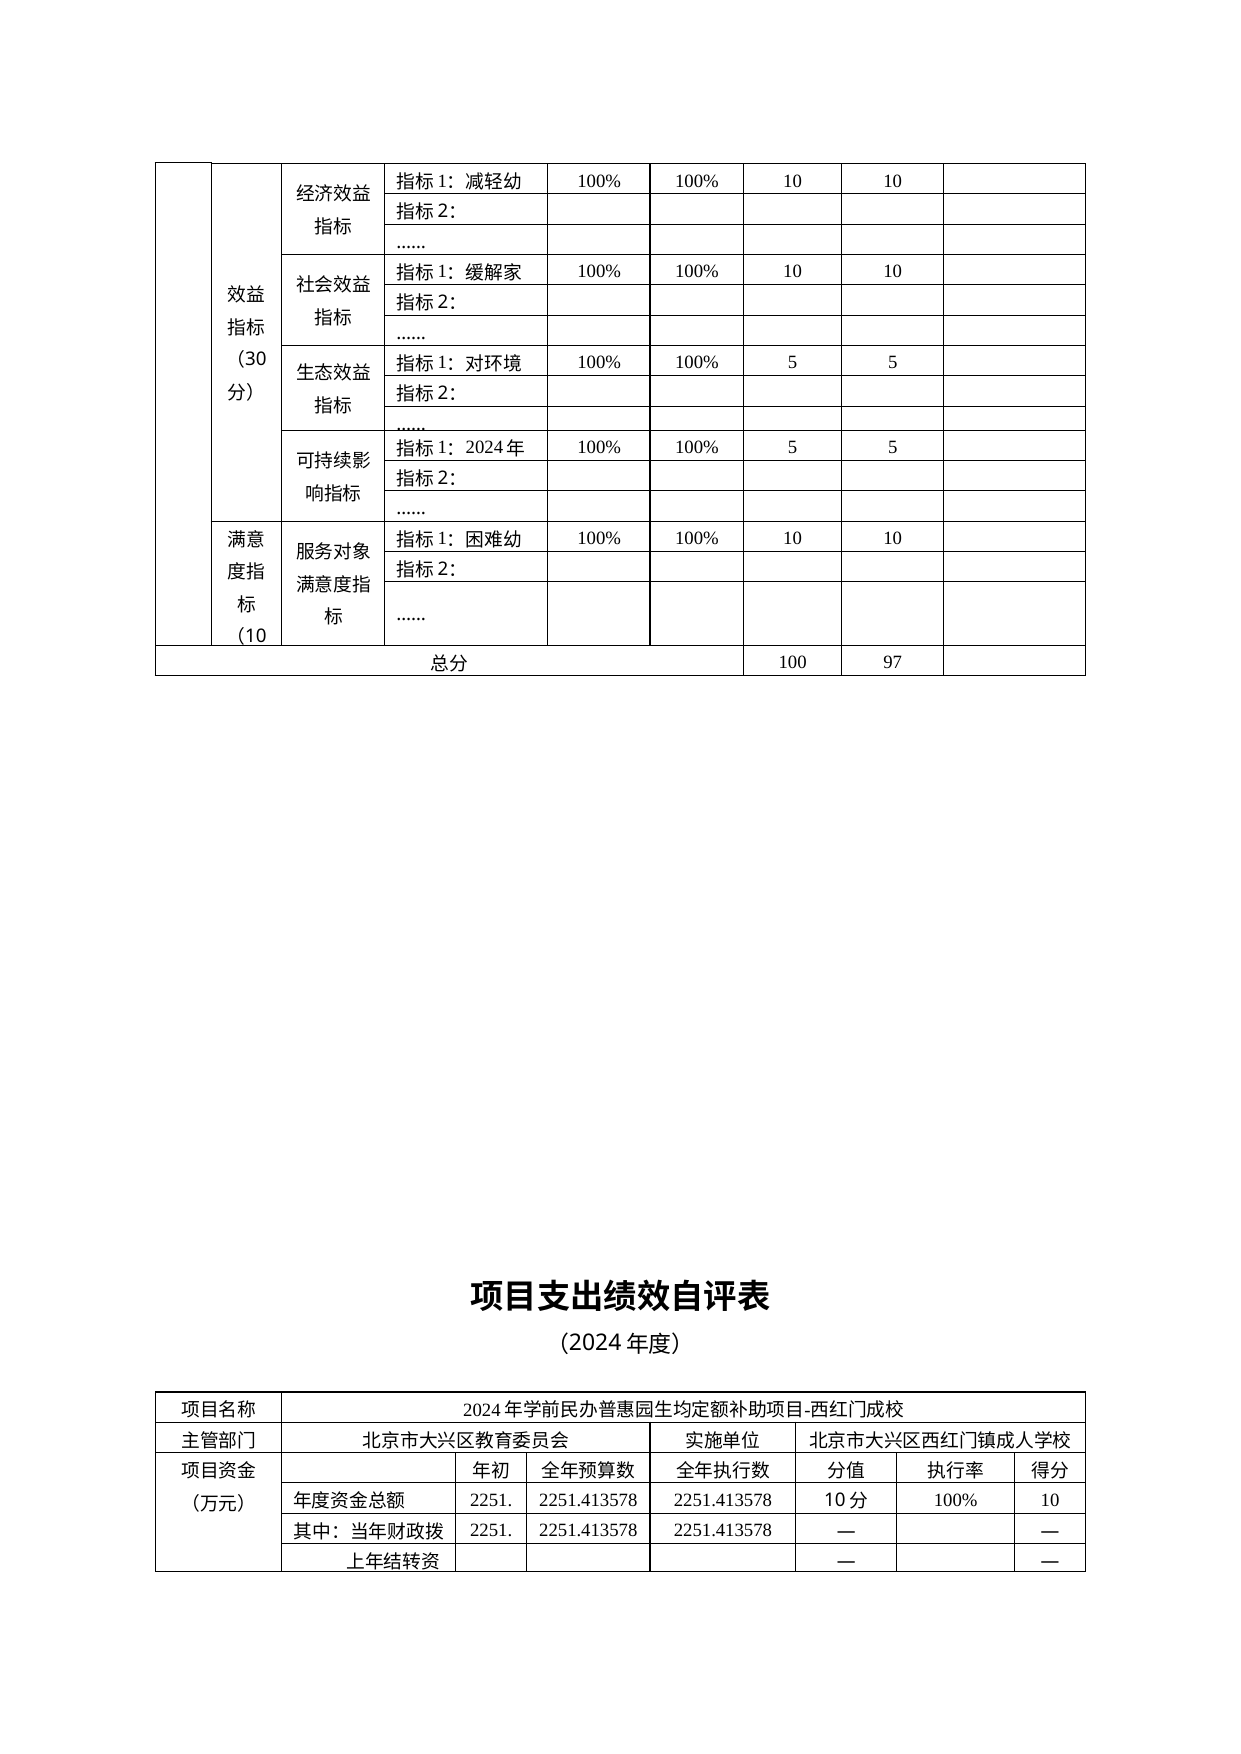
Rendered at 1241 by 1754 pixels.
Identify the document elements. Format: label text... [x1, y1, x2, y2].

table_cell [842, 552, 943, 581]
table_cell [744, 407, 841, 429]
table_cell [548, 316, 649, 345]
table_cell 生态效益指标 [282, 346, 384, 429]
table_cell 2251.413578 [456, 1483, 526, 1513]
table_cell [744, 552, 841, 581]
table_cell 指标2： [385, 194, 547, 224]
table_cell [548, 194, 649, 224]
table_cell [651, 491, 743, 521]
table_cell 指标1：2024年全年 [385, 431, 547, 460]
table_cell [944, 582, 1085, 645]
table_cell 服务对象满意度指标 [282, 522, 384, 645]
table_cell [944, 346, 1085, 375]
table_cell [842, 316, 943, 345]
table_cell [548, 582, 649, 645]
table_cell 其中：当年财政拨款 [282, 1514, 455, 1543]
table_cell [651, 1544, 795, 1571]
table_cell — [796, 1544, 896, 1571]
table_cell 全年预算数 [527, 1453, 649, 1482]
table_cell 100% [548, 255, 649, 284]
table_cell （2024年度） [155, 1326, 1085, 1391]
table_cell [744, 376, 841, 406]
table_cell 指标1：缓解家庭困难幼儿家庭入园成本 [385, 255, 547, 284]
table_cell 2251.413578 [527, 1514, 649, 1543]
table_cell [651, 194, 743, 224]
table_cell [944, 376, 1085, 406]
table_cell [944, 225, 1085, 254]
table_cell [944, 285, 1085, 314]
table_cell 5 [842, 346, 943, 375]
table_cell [651, 461, 743, 490]
table_cell 得分 [1015, 1453, 1085, 1482]
table_cell [456, 1544, 526, 1571]
table_cell [548, 285, 649, 314]
table_cell 10 [842, 522, 943, 551]
table_cell [548, 552, 649, 581]
table_cell 指标1：减轻幼儿入学成本效果 [385, 164, 547, 193]
table_cell 社会效益指标 [282, 255, 384, 345]
table_cell [527, 1544, 649, 1571]
table_cell 总分 [156, 646, 743, 675]
table_cell 全年执行数 [651, 1453, 795, 1482]
table_cell [548, 376, 649, 406]
table_cell — [1015, 1544, 1085, 1571]
table_cell 指标1：困难幼儿家庭满意度 [385, 522, 547, 551]
table_cell 5 [744, 346, 841, 375]
table_cell 100% [651, 522, 743, 551]
table_cell [744, 491, 841, 521]
table_cell [651, 407, 743, 429]
table_cell [944, 431, 1085, 460]
table_cell 100% [651, 164, 743, 193]
table_cell [744, 316, 841, 345]
table_cell [897, 1514, 1014, 1543]
table_cell …… [385, 582, 547, 645]
table_cell [548, 225, 649, 254]
table_cell 指标2： [385, 552, 547, 581]
table_cell 10 [744, 522, 841, 551]
table_cell …… [385, 225, 547, 254]
table_cell [842, 194, 943, 224]
table_cell [944, 407, 1085, 429]
table_cell 2024年学前民办普惠园生均定额补助项目-西红门成校 [282, 1393, 1085, 1422]
table_cell 97 [842, 646, 943, 675]
table_cell 100% [897, 1483, 1014, 1513]
table_cell [282, 1453, 455, 1482]
table_cell [651, 316, 743, 345]
table_cell …… [385, 491, 547, 521]
table_cell [548, 461, 649, 490]
table_cell [744, 582, 841, 645]
table_cell 2251.413578 [456, 1514, 526, 1543]
table_cell 100 [744, 646, 841, 675]
table_cell 指标1：对环境无影响 [385, 346, 547, 375]
table_cell [944, 552, 1085, 581]
table_cell 主管部门 [156, 1423, 281, 1452]
table_cell [944, 646, 1085, 675]
table_cell 100% [651, 431, 743, 460]
table_cell [842, 225, 943, 254]
table_cell [651, 225, 743, 254]
table_cell 10 [1015, 1483, 1085, 1513]
table_cell 上年结转资金 [282, 1544, 455, 1571]
table_cell 10 [744, 164, 841, 193]
table_cell 满意度指标（10分） [212, 522, 281, 645]
table_cell [842, 491, 943, 521]
table_cell 100% [651, 346, 743, 375]
table_cell [744, 225, 841, 254]
table_cell [842, 461, 943, 490]
table_cell 100% [548, 522, 649, 551]
table_cell 指标2： [385, 461, 547, 490]
table_cell [744, 461, 841, 490]
table_cell [944, 255, 1085, 284]
table_cell 北京市大兴区教育委员会 [282, 1423, 649, 1452]
table_cell 10 [842, 164, 943, 193]
table_cell 2251.413578 [527, 1483, 649, 1513]
table_cell 指标2： [385, 285, 547, 314]
table_cell [842, 285, 943, 314]
table_cell 100% [548, 164, 649, 193]
table_cell …… [385, 316, 547, 345]
table_cell 执行率 [897, 1453, 1014, 1482]
table_cell [548, 491, 649, 521]
table_cell 可持续影响指标 [282, 431, 384, 521]
table_cell 10分 [796, 1483, 896, 1513]
table_cell [651, 285, 743, 314]
table_cell [944, 316, 1085, 345]
table_cell 2251.413578 [651, 1483, 795, 1513]
table_cell 100% [548, 431, 649, 460]
table_cell 10 [744, 255, 841, 284]
table_cell [744, 285, 841, 314]
table_cell — [1015, 1514, 1085, 1543]
table_cell [651, 376, 743, 406]
table_cell …… [385, 407, 547, 429]
table_cell 分值 [796, 1453, 896, 1482]
table_cell [842, 407, 943, 429]
table_cell [651, 582, 743, 645]
table_cell 5 [842, 431, 943, 460]
table_cell 10 [842, 255, 943, 284]
table_cell 2251.413578 [651, 1514, 795, 1543]
table_cell 100% [651, 255, 743, 284]
table_cell 年度资金总额 [282, 1483, 455, 1513]
table_cell [842, 582, 943, 645]
table_cell 100% [548, 346, 649, 375]
table_cell [651, 552, 743, 581]
table_cell [944, 491, 1085, 521]
table_cell [944, 164, 1085, 193]
table_cell [744, 194, 841, 224]
table_cell 指标2： [385, 376, 547, 406]
table_cell [842, 376, 943, 406]
table_cell [944, 194, 1085, 224]
table_cell [548, 407, 649, 429]
table_cell — [796, 1514, 896, 1543]
table_cell [944, 522, 1085, 551]
table_cell [897, 1544, 1014, 1571]
table_cell 效益指标（30分） [212, 164, 281, 521]
table_cell 实施单位 [651, 1423, 795, 1452]
table_cell 项目名称 [156, 1393, 281, 1422]
table_cell 5 [744, 431, 841, 460]
table_cell 项目资金 （万元） [156, 1453, 281, 1571]
table_cell 经济效益指标 [282, 164, 384, 254]
table_cell 年初预算 [456, 1453, 526, 1482]
table_cell 北京市大兴区西红门镇成人学校 [796, 1423, 1085, 1452]
table_cell [944, 461, 1085, 490]
table_header 项目支出绩效自评表 [155, 1261, 1085, 1326]
